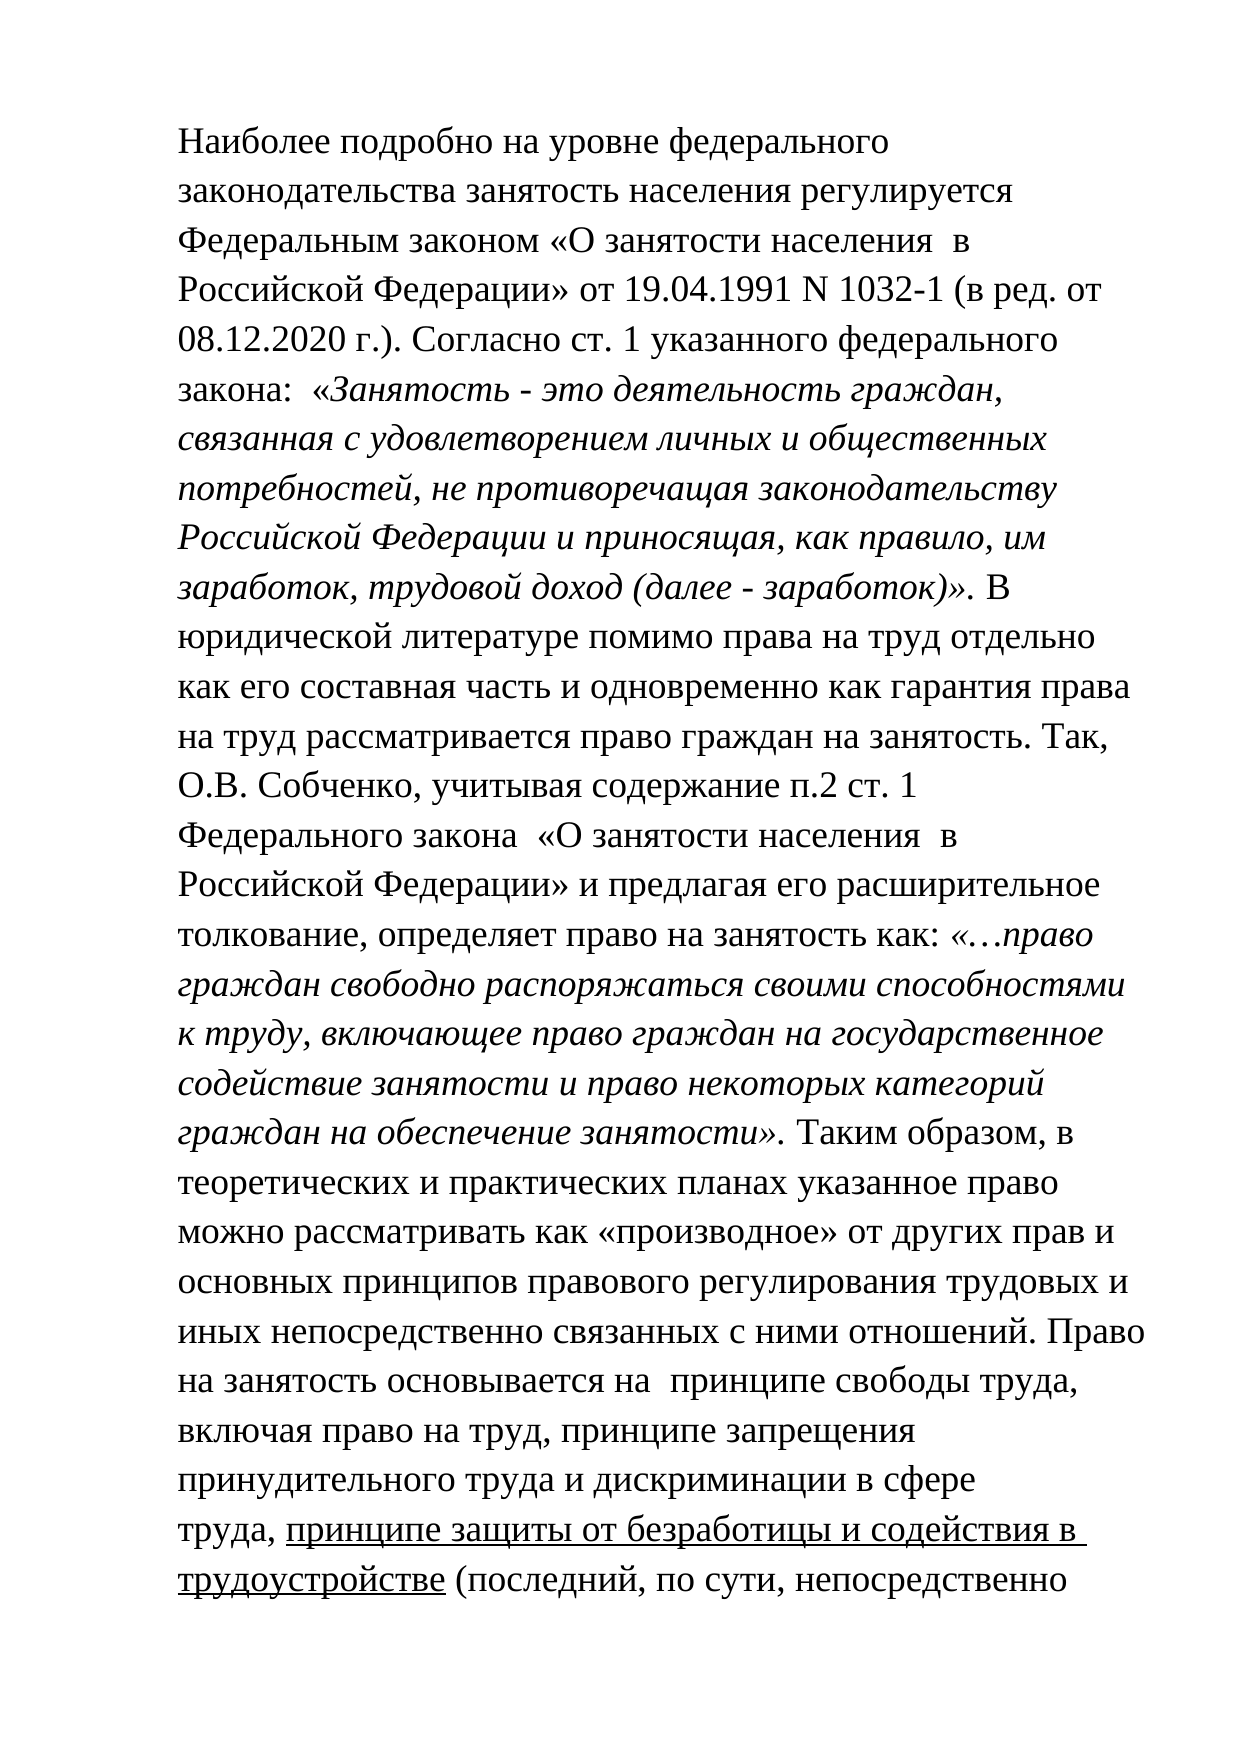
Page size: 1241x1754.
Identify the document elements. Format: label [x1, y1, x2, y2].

text [177, 118, 1152, 1599]
